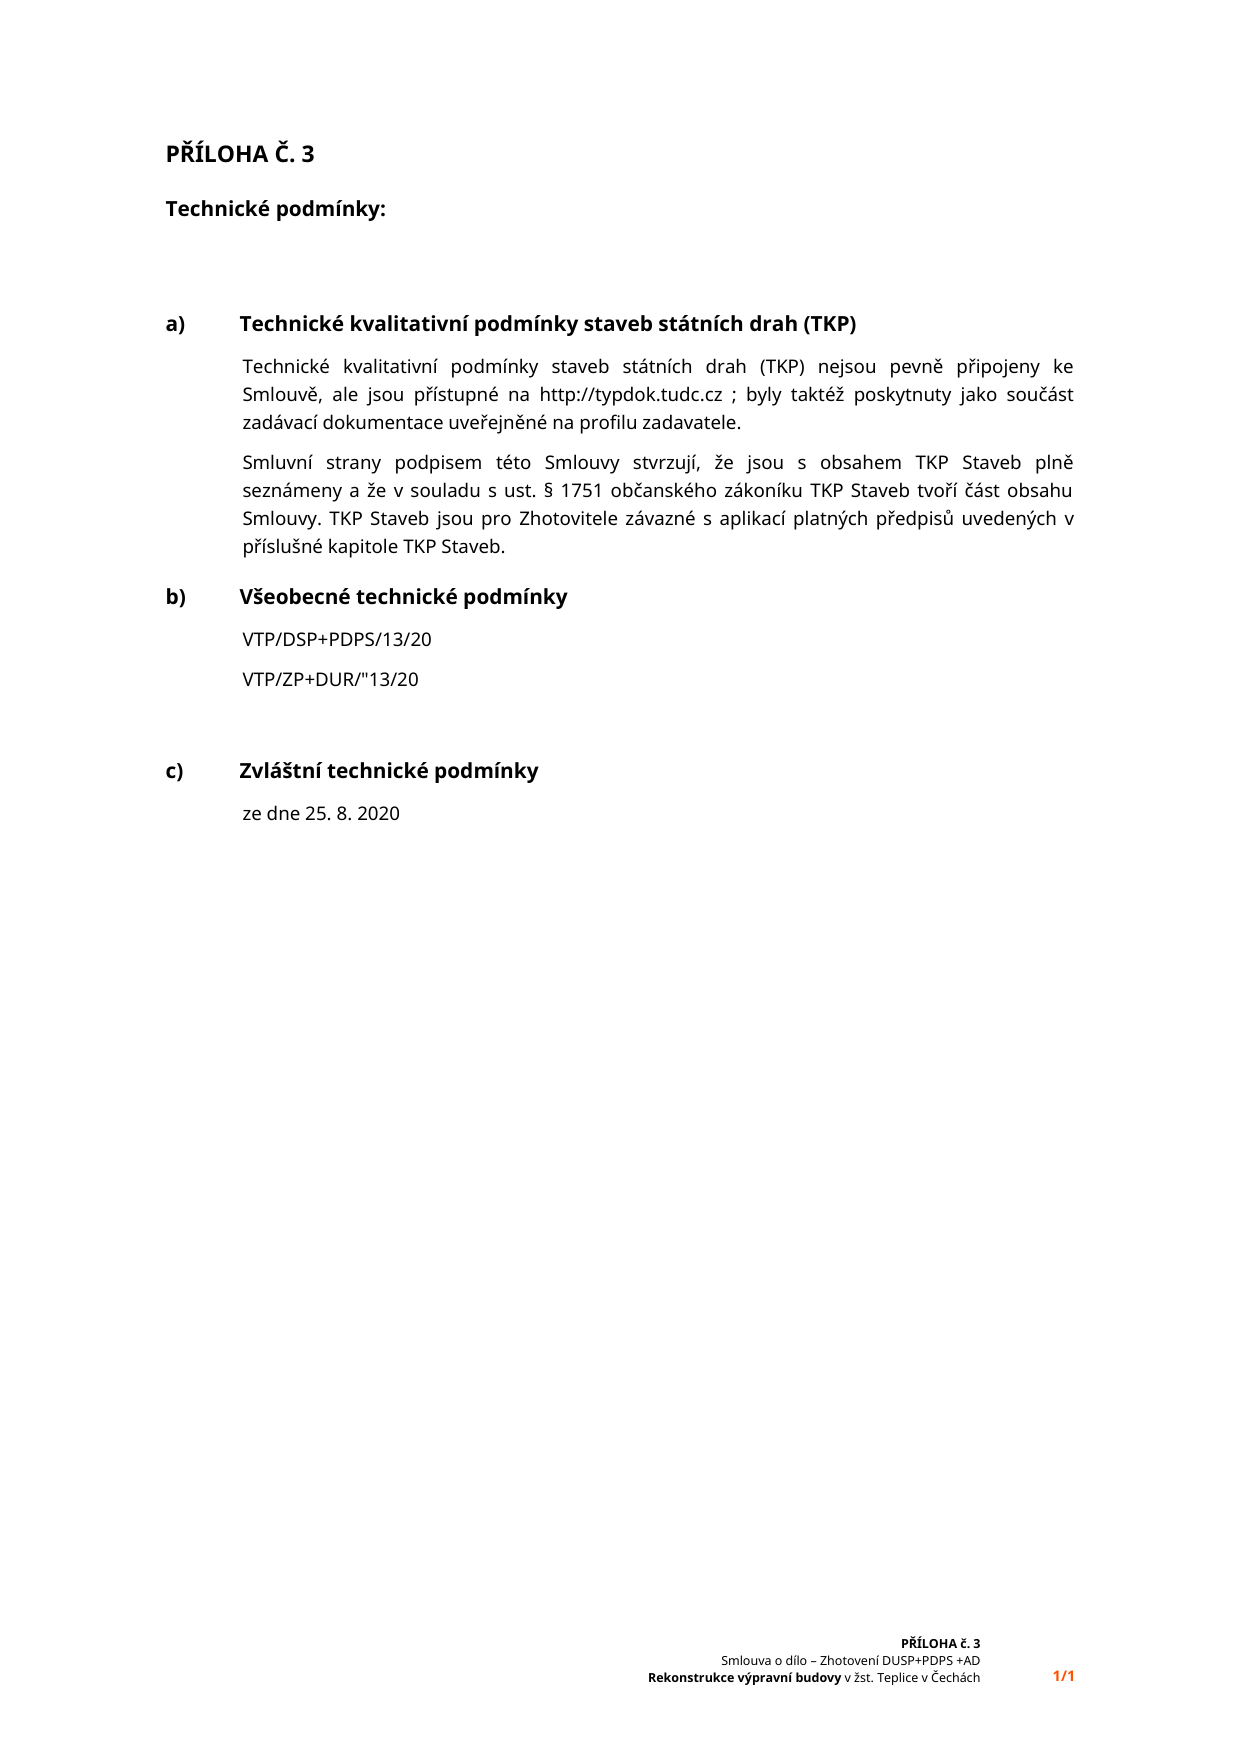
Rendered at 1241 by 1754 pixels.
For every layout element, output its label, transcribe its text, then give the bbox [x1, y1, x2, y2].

text VTP/DSP+PDPS/13/20 [242, 626, 1075, 652]
text a) Technické kvalitativní podmínky staveb státních drah (TKP) [165, 309, 1075, 338]
text b) Všeobecné technické podmínky [165, 582, 1075, 611]
text Technické podmínky: [165, 194, 1075, 222]
text Smluvní strany podpisem této Smlouvy stvrzují, že jsou s obsahem TKP Staveb plně seznámeny a že v souladu s ust. § 1751 občanského zákoníku TKP Staveb tvoří část obsahu Smlouvy. TKP Staveb jsou pro Zhotovitele závazné s aplikací platných předpisů uvedených v příslušné kapitole TKP Staveb. [242, 449, 1075, 559]
text VTP/ZP+DUR/"13/20 [242, 667, 1075, 692]
text c) Zvláštní technické podmínky [165, 756, 1075, 784]
text Příloha č. 3 [165, 138, 1075, 170]
text Technické kvalitativní podmínky staveb státních drah (TKP) nejsou pevně připojeny ke Smlouvě, ale jsou přístupné na http://typdok.tudc.cz ; byly taktéž poskytnuty jako součást zadávací dokumentace uveřejněné na profilu zadavatele. [242, 353, 1075, 434]
text ze dne 25. 8. 2020 [242, 800, 1075, 825]
